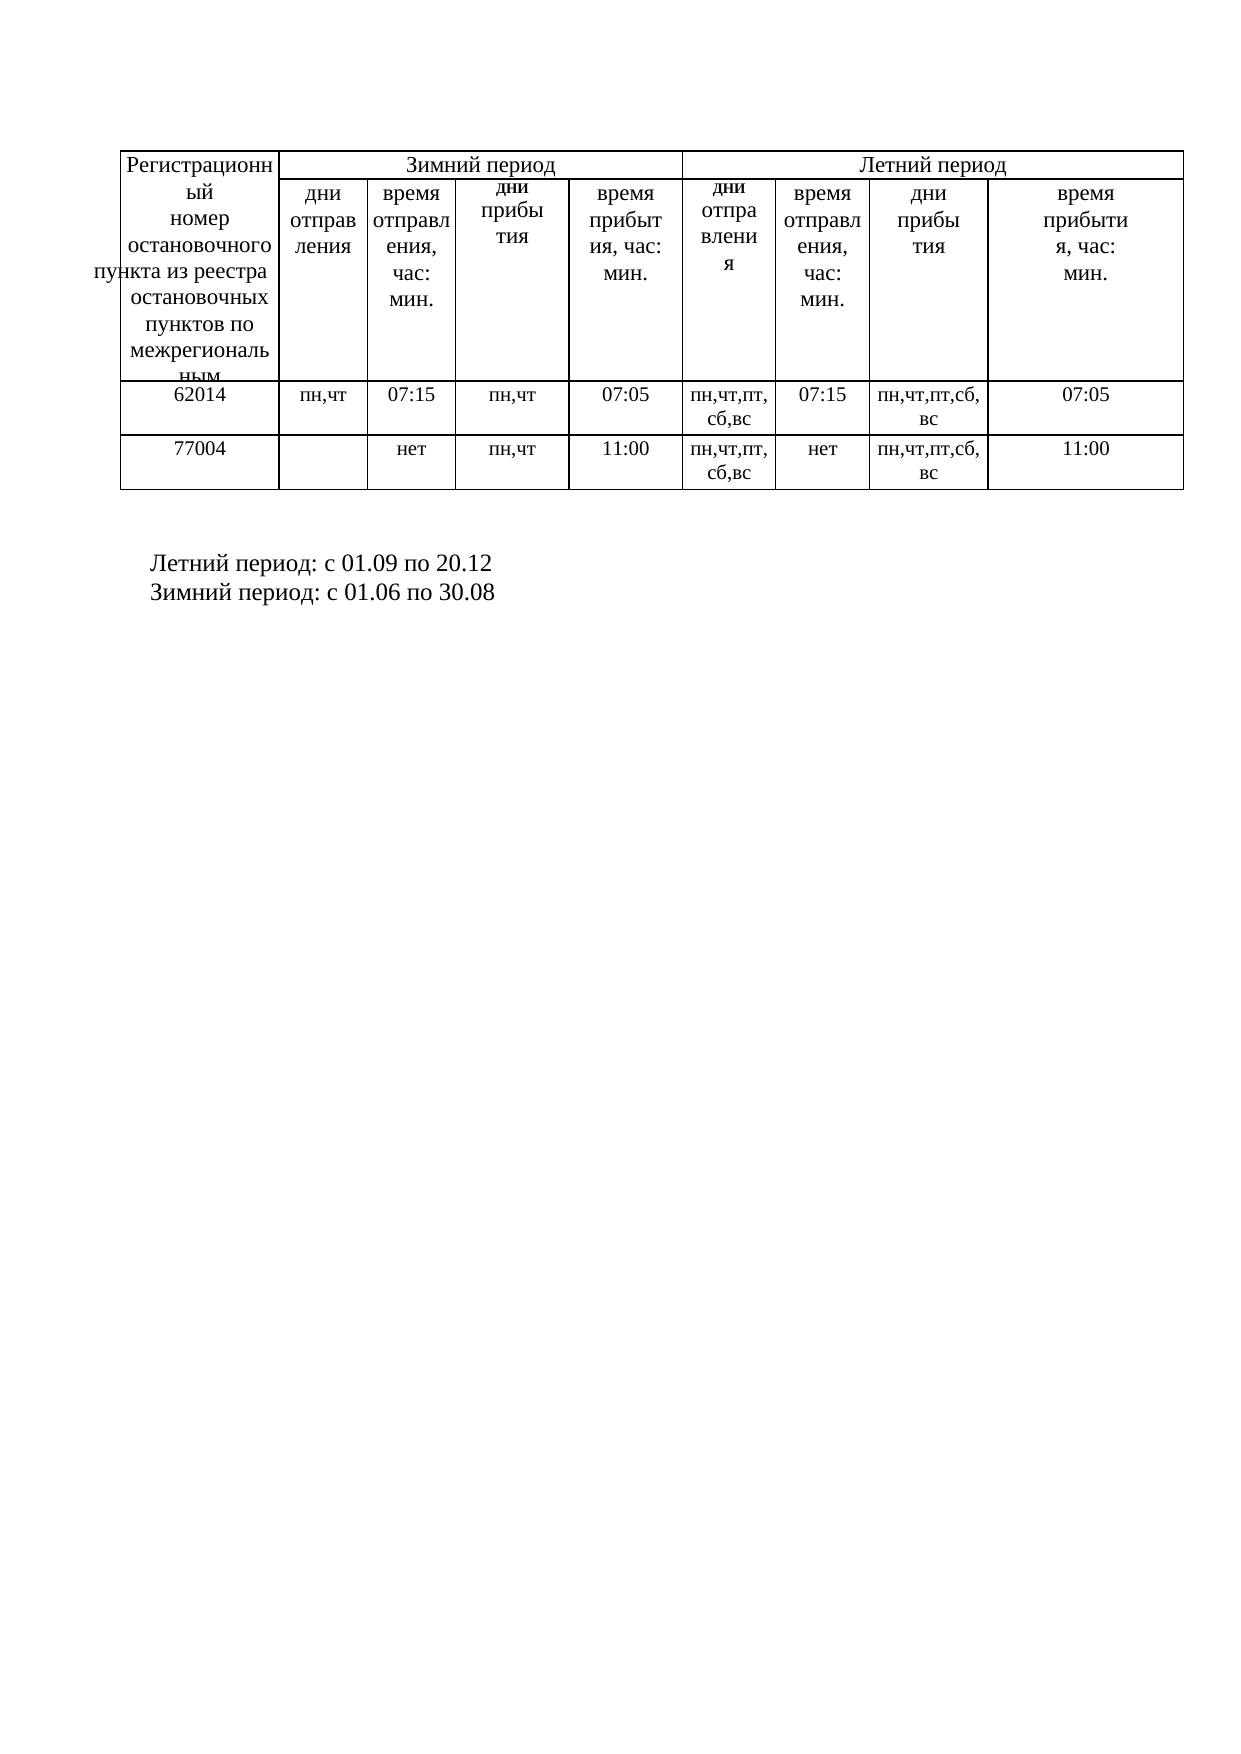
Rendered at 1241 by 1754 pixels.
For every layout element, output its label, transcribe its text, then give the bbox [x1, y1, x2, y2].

table_cell пн,чт,пт,сб,вс [683, 382, 775, 434]
table_cell время отправл ения, час: мин. [368, 180, 455, 380]
table_cell 07:05 [570, 382, 682, 434]
table_cell пн,чт [456, 436, 568, 489]
table_header Летний период [683, 152, 1183, 178]
table_cell время прибыти я, час: мин. [989, 180, 1183, 380]
table_cell 07:05 [989, 382, 1183, 434]
text Летний период: с 01.09 по 20.12 [150, 548, 1090, 577]
table_cell нет [368, 436, 455, 489]
table_cell 11:00 [570, 436, 682, 489]
table_cell 07:15 [368, 382, 455, 434]
table_cell [280, 436, 367, 489]
table_cell 11:00 [989, 436, 1183, 489]
table_cell нет [776, 436, 869, 489]
table_cell дни отправ ления [280, 180, 367, 380]
table_cell время прибыт ия, час: мин. [570, 180, 682, 380]
table_cell ДНИ прибы тия [456, 180, 568, 380]
table_cell пн,чт,пт,сб,вс [870, 436, 987, 489]
table_header Зимний период [280, 152, 682, 178]
table_cell 77004 [121, 436, 278, 489]
table_cell время отправл ения, час: мин. [776, 180, 869, 380]
table_header Регистрационный номер остановочного пункта из реестра остановочных пунктов по межрегиональным маршрутам регулярных перевозок [121, 152, 278, 380]
table_cell пн,чт [456, 382, 568, 434]
table_cell пн,чт,пт,сб,вс [683, 436, 775, 489]
text Зимний период: с 01.06 по 30.08 [150, 577, 1090, 605]
table_cell пн,чт [280, 382, 367, 434]
table_cell дни прибы тия [870, 180, 987, 380]
table_cell 62014 [121, 382, 278, 434]
table_cell 07:15 [776, 382, 869, 434]
table_cell ДНИ отпра влени я [683, 180, 775, 380]
table_cell пн,чт,пт,сб,вс [870, 382, 987, 434]
